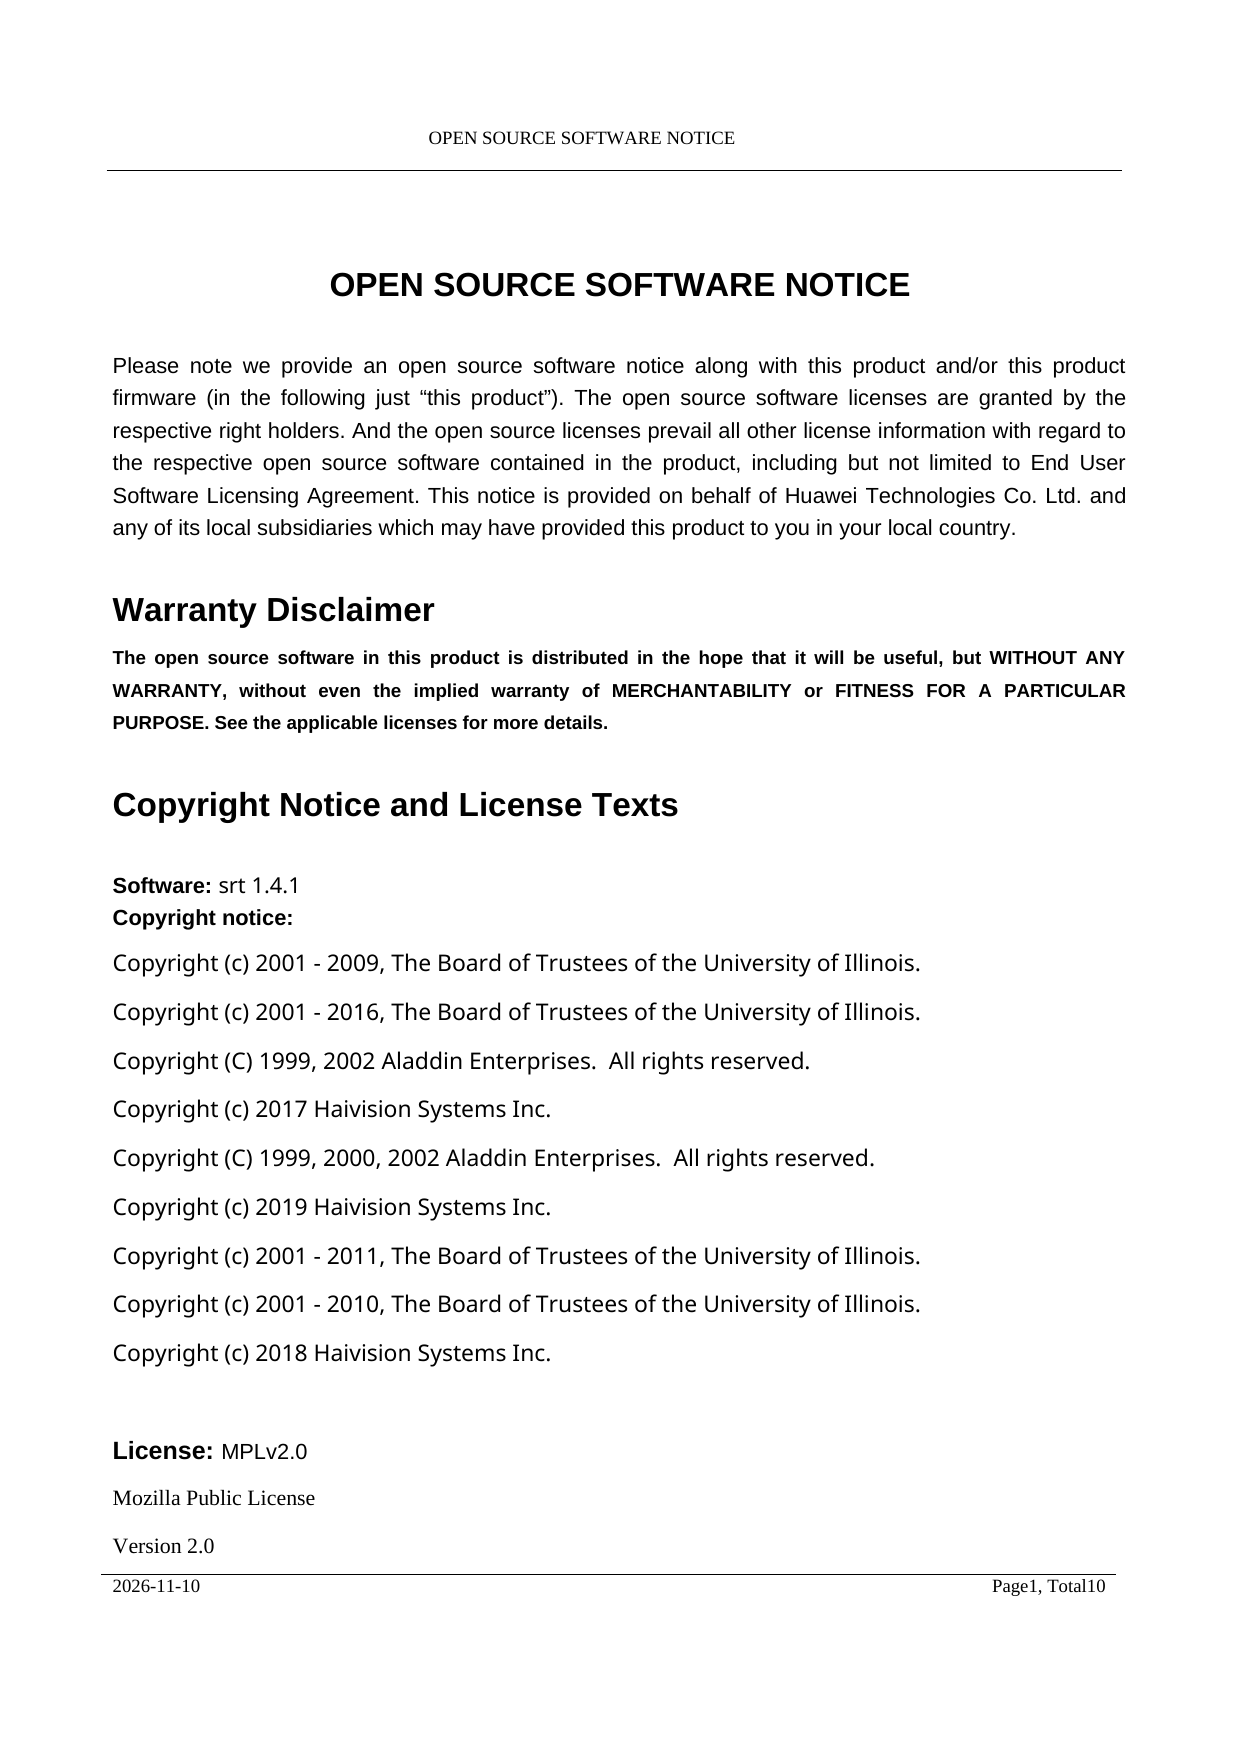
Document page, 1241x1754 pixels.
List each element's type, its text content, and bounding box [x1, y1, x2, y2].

text OPEN SOURCE SOFTWARE NOTICE [112, 251, 1128, 316]
text Copyright Notice and License Texts [112, 771, 1128, 836]
text Warranty Disclaimer [112, 576, 1128, 641]
text License: MPLv2.0 [112, 1434, 1128, 1467]
text The open source software in this product is distributed in the hope that it will be useful, but WITHOUT ANY WARRANTY, without even the implied warranty of MERCHANTABILITY or FITNESS FOR A PARTICULAR PURPOSE. See the applicable licenses for more details. [112, 641, 1128, 739]
text Copyright notice: [112, 901, 1128, 934]
text Software: srt 1.4.1 [112, 869, 1128, 901]
text Please note we provide an open source software notice along with this product and/or this product firmware (in the following just “this product”). The open source software licenses are granted by the respective right holders. And the open source licenses prevail all other license information with regard to the respective open source software contained in the product, including but not limited to End User Software Licensing Agreement. This notice is provided on behalf of Huawei Technologies Co. Ltd. and any of its local subsidiaries which may have provided this product to you in your local country. [112, 349, 1128, 544]
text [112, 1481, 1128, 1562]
text Copyright (c) 2001 - 2009, The Board of Trustees of the University of Illinois. Copyright (c) 2001 - 2016, The Board of Trustees of the University of Illinois. Copyright (C) 1999, 2002 Aladdin Enterprises. All rights reserved. Copyright (c) 2017 Haivision Systems Inc. Copyright (C) 1999, 2000, 2002 Aladdin Enterprises. All rights reserved. Copyright (c) 2019 Haivision Systems Inc. Copyright (c) 2001 - 2011, The Board of Trustees of the University of Illinois. Copyright (c) 2001 - 2010, The Board of Trustees of the University of Illinois. Copyright (c) 2018 Haivision Systems Inc. [112, 947, 1128, 1418]
